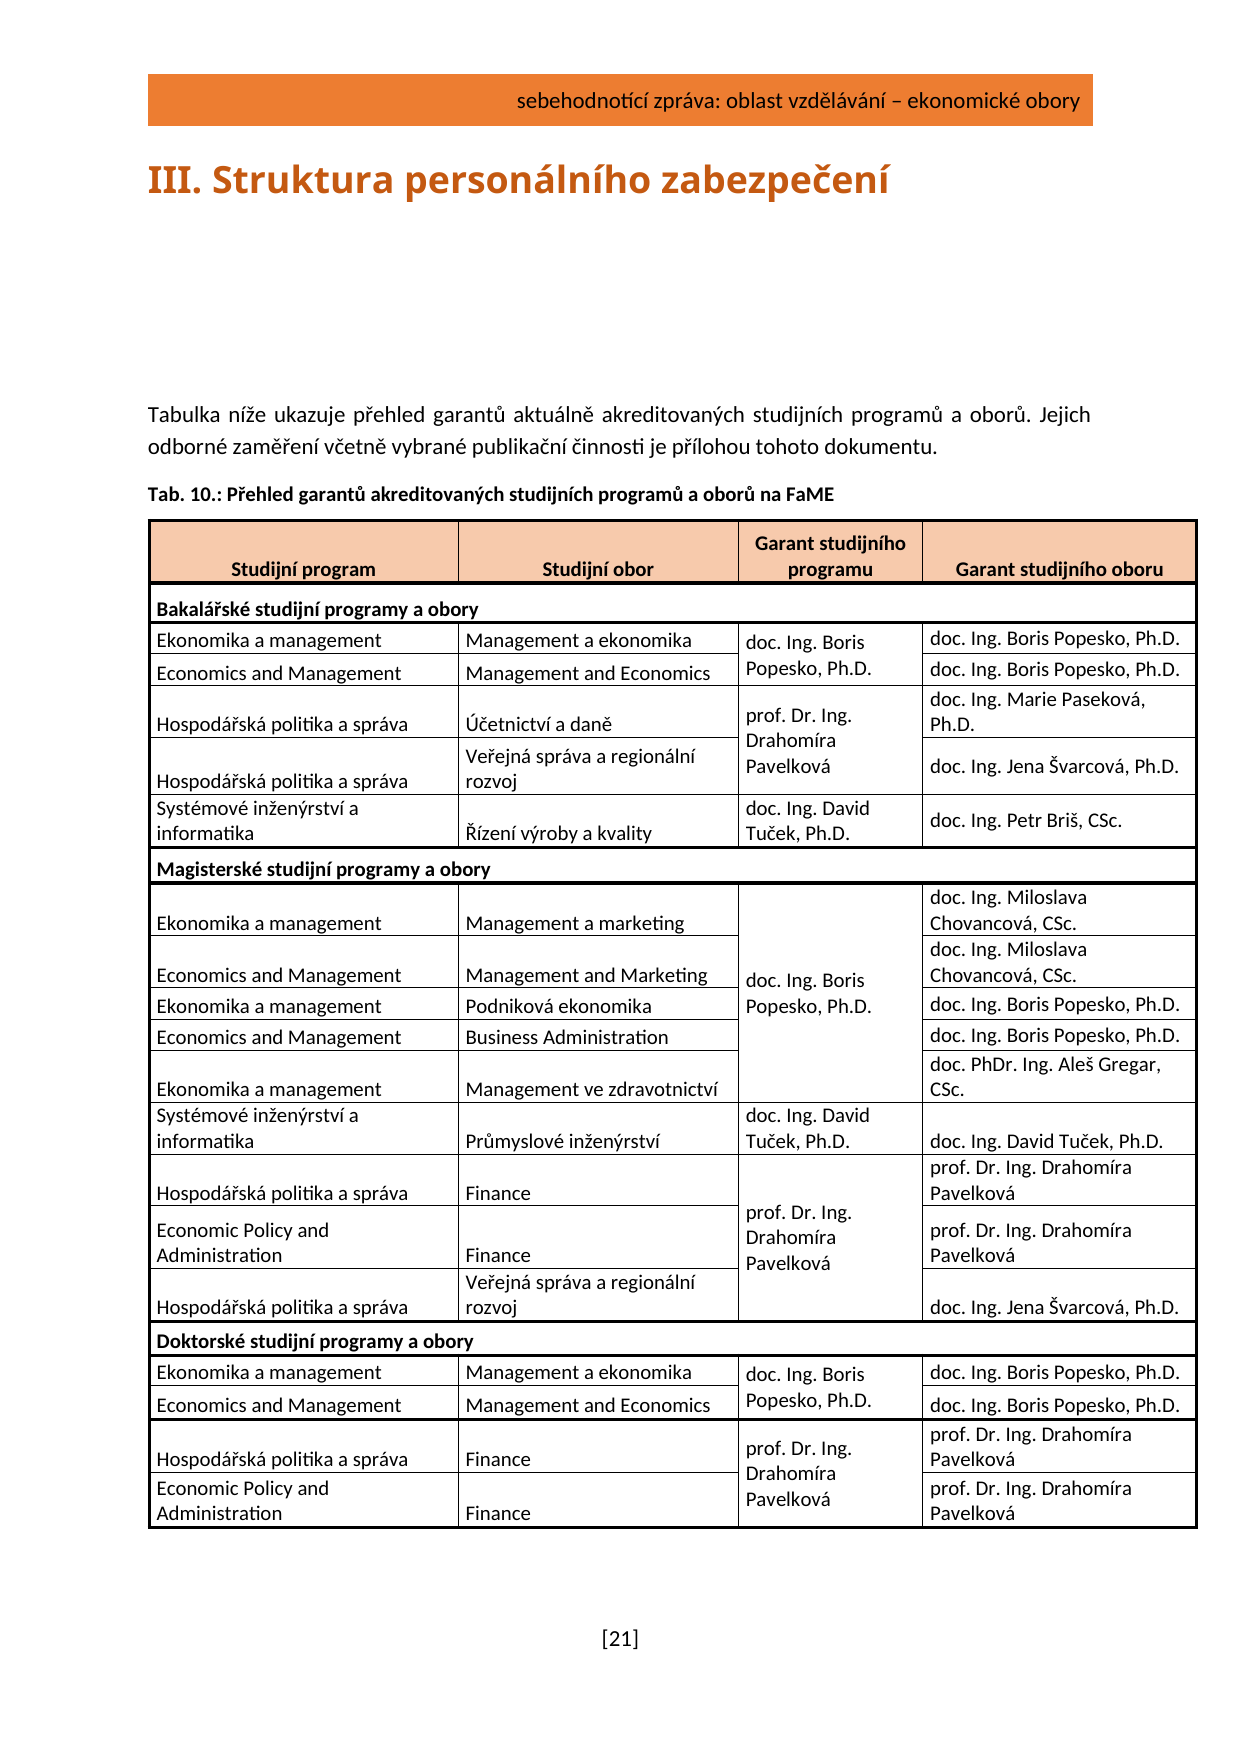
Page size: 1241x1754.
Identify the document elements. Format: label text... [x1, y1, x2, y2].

table_header Studijní obor [459, 522, 738, 581]
table_cell Finance [459, 1421, 738, 1472]
table_cell Economics and Management [151, 936, 458, 987]
table_cell prof. Dr. Ing. Drahomíra Pavelková [923, 1473, 1195, 1526]
table_cell Ekonomika a management [151, 988, 458, 1018]
table_cell Management and Economics [459, 654, 738, 685]
table_cell Economics and Management [151, 654, 458, 685]
table_cell doc. PhDr. Ing. Aleš Gregar, CSc. [923, 1051, 1195, 1102]
table_cell Řízení výroby a kvality [459, 795, 738, 846]
table_cell Economics and Management [151, 1386, 458, 1418]
table_cell Economic Policy and Administration [151, 1206, 458, 1268]
table_cell doc. Ing. Boris Popesko, Ph.D. [739, 624, 922, 685]
table_cell Management a ekonomika [459, 624, 738, 652]
table_cell Management ve zdravotnictví [459, 1051, 738, 1102]
table_cell Management and Marketing [459, 936, 738, 987]
table_cell Economic Policy and Administration [151, 1473, 458, 1526]
table_cell Ekonomika a management [151, 885, 458, 935]
table_cell prof. Dr. Ing. Drahomíra Pavelková [739, 686, 922, 794]
table_cell Hospodářská politika a správa [151, 1421, 458, 1472]
table_cell prof. Dr. Ing. Drahomíra Pavelková [923, 1206, 1195, 1268]
table_cell doc. Ing. Boris Popesko, Ph.D. [739, 1357, 922, 1418]
table_header Garant studijního oboru [923, 522, 1195, 581]
table_cell doc. Ing. Boris Popesko, Ph.D. [923, 1020, 1195, 1050]
table_cell Bakalářské studijní programy a obory [151, 585, 1195, 621]
table_cell Podniková ekonomika [459, 988, 738, 1018]
table_cell doc. Ing. David Tuček, Ph.D. [923, 1103, 1195, 1153]
table_cell prof. Dr. Ing. Drahomíra Pavelková [739, 1155, 922, 1320]
table_cell Finance [459, 1155, 738, 1205]
table_cell doc. Ing. Miloslava Chovancová, CSc. [923, 936, 1195, 987]
table_cell doc. Ing. Miloslava Chovancová, CSc. [923, 885, 1195, 935]
table_cell doc. Ing. Marie Paseková, Ph.D. [923, 686, 1195, 737]
table_cell Hospodářská politika a správa [151, 1269, 458, 1320]
table_cell doc. Ing. Boris Popesko, Ph.D. [923, 654, 1195, 685]
table_cell Management a ekonomika [459, 1357, 738, 1385]
table_cell doc. Ing. Boris Popesko, Ph.D. [923, 988, 1195, 1018]
table_cell Business Administration [459, 1020, 738, 1050]
table_cell Management and Economics [459, 1386, 738, 1418]
table_cell doc. Ing. David Tuček, Ph.D. [739, 1103, 922, 1153]
table_cell doc. Ing. Boris Popesko, Ph.D. [923, 1386, 1195, 1418]
text Tab. 10.: Přehled garantů akreditovaných studijních programů a oborů na FaME [148, 481, 1092, 506]
table_cell Ekonomika a management [151, 624, 458, 652]
table_cell Účetnictví a daně [459, 686, 738, 737]
table_cell doc. Ing. Jena Švarcová, Ph.D. [923, 738, 1195, 794]
table_header Garant studijního programu [739, 522, 922, 581]
table_cell Doktorské studijní programy a obory [151, 1323, 1195, 1353]
table_cell Management a marketing [459, 885, 738, 935]
table_header Studijní program [151, 522, 458, 581]
text Tabulka níže ukazuje přehled garantů aktuálně akreditovaných studijních programů a oborů. Jejich odborné zaměření včetně vybrané publikační činnosti je přílohou tohoto dokumentu. [148, 400, 1093, 460]
table_cell doc. Ing. David Tuček, Ph.D. [739, 795, 922, 846]
table_cell doc. Ing. Boris Popesko, Ph.D. [923, 1357, 1195, 1385]
table_cell doc. Ing. Petr Briš, CSc. [923, 795, 1195, 846]
table_cell prof. Dr. Ing. Drahomíra Pavelková [923, 1155, 1195, 1205]
table_cell Průmyslové inženýrství [459, 1103, 738, 1153]
table_cell doc. Ing. Boris Popesko, Ph.D. [739, 885, 922, 1102]
table_cell Ekonomika a management [151, 1051, 458, 1102]
table_cell Hospodářská politika a správa [151, 738, 458, 794]
table_cell Economics and Management [151, 1020, 458, 1050]
text III. Struktura personálního zabezpečení [148, 154, 1093, 205]
table_cell Hospodářská politika a správa [151, 686, 458, 737]
table_cell Hospodářská politika a správa [151, 1155, 458, 1205]
table_cell prof. Dr. Ing. Drahomíra Pavelková [739, 1421, 922, 1526]
table_cell Magisterské studijní programy a obory [151, 849, 1195, 881]
table_cell doc. Ing. Boris Popesko, Ph.D. [923, 624, 1195, 652]
table_cell Veřejná správa a regionální rozvoj [459, 1269, 738, 1320]
table_cell Finance [459, 1206, 738, 1268]
table_cell prof. Dr. Ing. Drahomíra Pavelková [923, 1421, 1195, 1472]
table_cell Systémové inženýrství a informatika [151, 1103, 458, 1153]
table_cell Ekonomika a management [151, 1357, 458, 1385]
table_cell Veřejná správa a regionální rozvoj [459, 738, 738, 794]
table_cell Finance [459, 1473, 738, 1526]
table_cell doc. Ing. Jena Švarcová, Ph.D. [923, 1269, 1195, 1320]
table_cell Systémové inženýrství a informatika [151, 795, 458, 846]
